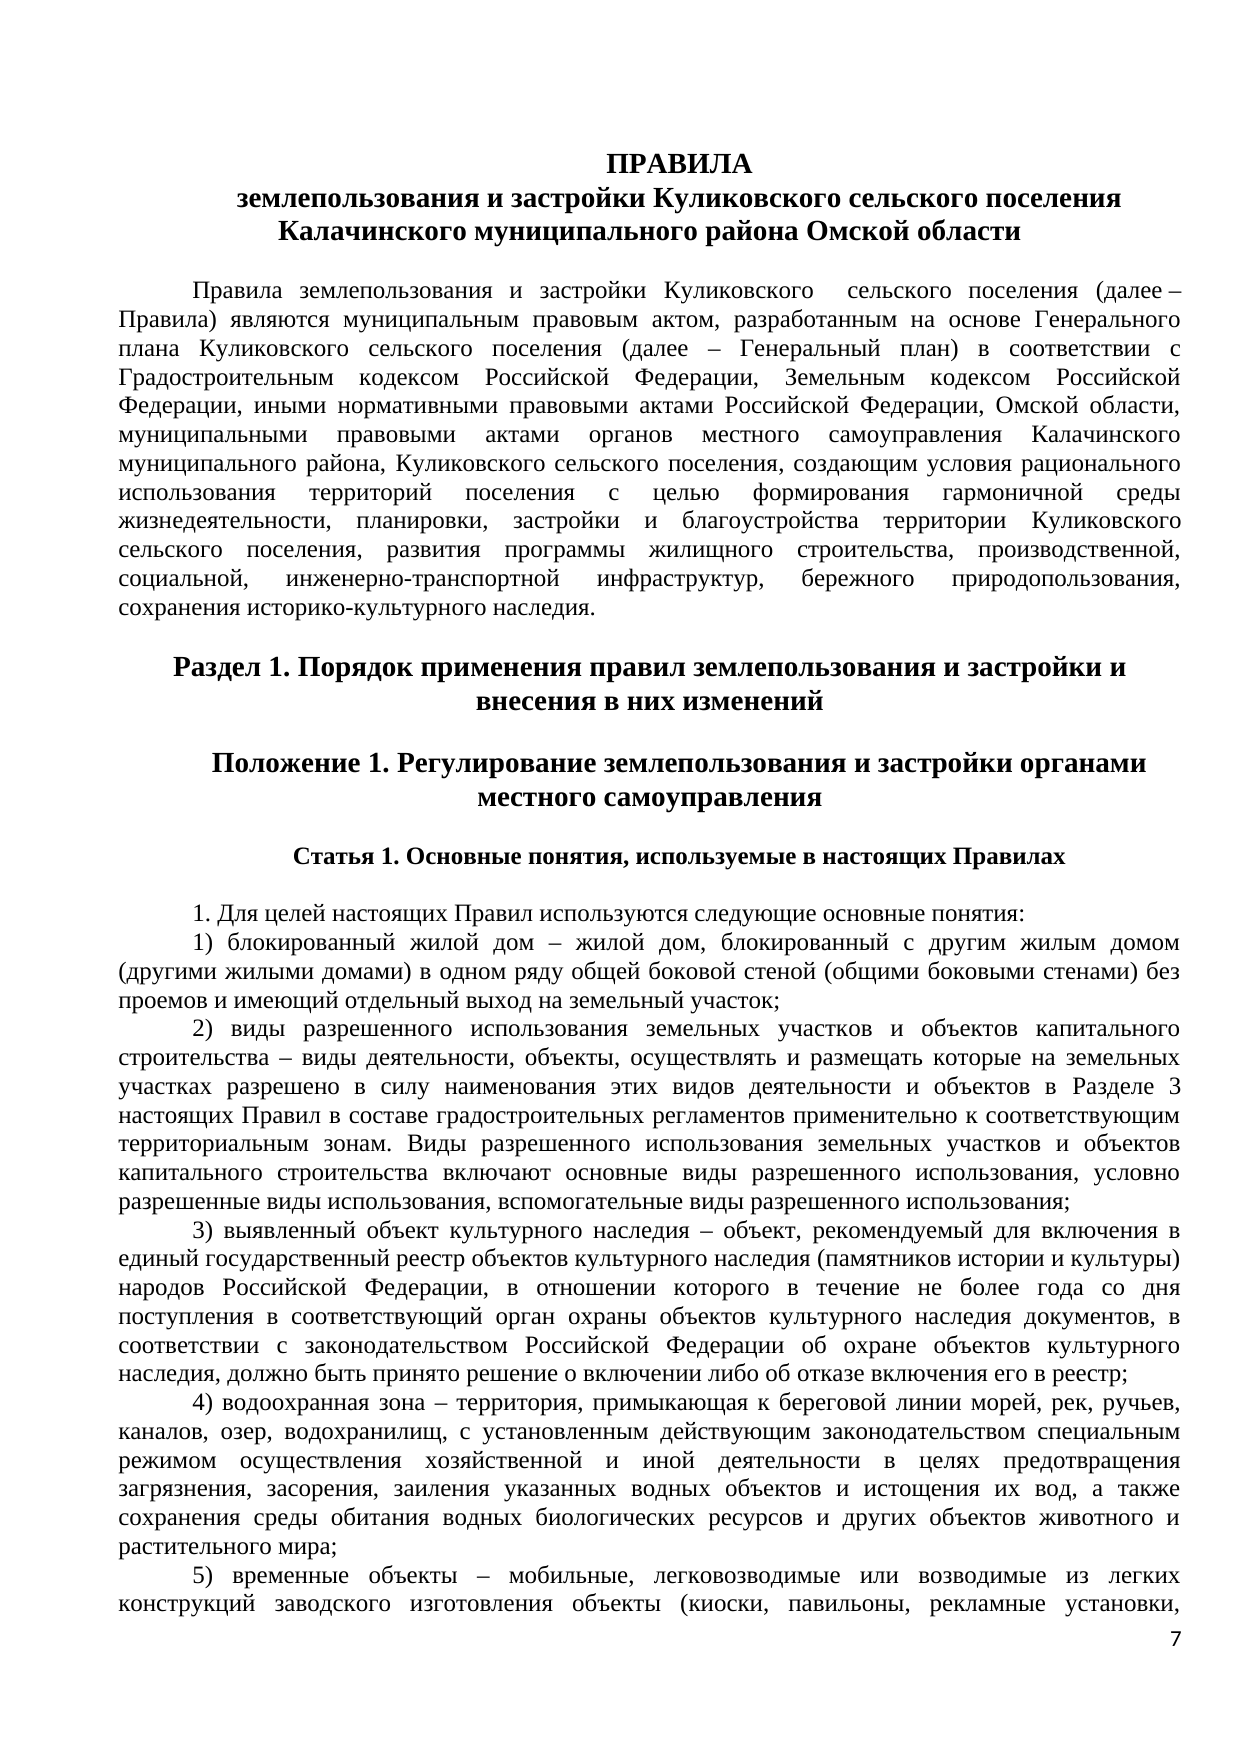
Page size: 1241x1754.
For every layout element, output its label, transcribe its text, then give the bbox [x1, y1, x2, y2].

text землепользования и застройки Куликовского сельского поселения Калачинского муниципального района Омской области [118, 180, 1181, 247]
text 1. Для целей настоящих Правил используются следующие основные понятия: [118, 898, 1181, 927]
text Положение 1. Регулирование землепользования и застройки органами местного самоуправления [118, 745, 1181, 812]
text ПРАВИЛА [118, 146, 1181, 180]
text 2) виды разрешенного использования земельных участков и объектов капитального строительства – виды деятельности, объекты, осуществлять и размещать которые на земельных участках разрешено в силу наименования этих видов деятельности и объектов в Разделе 3 настоящих Правил в составе градостроительных регламентов применительно к соответствующим территориальным зонам. Виды разрешенного использования земельных участков и объектов капитального строительства включают основные виды разрешенного использования, условно разрешенные виды использования, вспомогательные виды разрешенного использования; [118, 1013, 1181, 1215]
text 1) блокированный жилой дом – жилой дом, блокированный с другим жилым домом (другими жилыми домами) в одном ряду общей боковой стеной (общими боковыми стенами) без проемов и имеющий отдельный выход на земельный участок; [118, 927, 1181, 1013]
text 3) выявленный объект культурного наследия – объект, рекомендуемый для включения в единый государственный реестр объектов культурного наследия (памятников истории и культуры) народов Российской Федерации, в отношении которого в течение не более года со дня поступления в соответствующий орган охраны объектов культурного наследия документов, в соответствии с законодательством Российской Федерации об охране объектов культурного наследия, должно быть принято решение о включении либо об отказе включения его в реестр; [118, 1215, 1181, 1387]
text Правила землепользования и застройки Куликовского сельского поселения (далее –Правила) являются муниципальным правовым актом, разработанным на основе Генерального плана Куликовского сельского поселения (далее – Генеральный план) в соответствии с Градостроительным кодексом Российской Федерации, Земельным кодексом Российской Федерации, иными нормативными правовыми актами Российской Федерации, Омской области, муниципальными правовыми актами органов местного самоуправления Калачинского муниципального района, Куликовского сельского поселения, создающим условия рационального использования территорий поселения с целью формирования гармоничной среды жизнедеятельности, планировки, застройки и благоустройства территории Куликовского сельского поселения, развития программы жилищного строительства, производственной, социальной, инженерно-транспортной инфраструктур, бережного природопользования, сохранения историко-культурного наследия. [118, 276, 1181, 621]
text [118, 1560, 1181, 1617]
text Статья 1. Основные понятия, используемые в настоящих Правилах [118, 841, 1181, 870]
text 4) водоохранная зона – территория, примыкающая к береговой линии морей, рек, ручьев, каналов, озер, водохранилищ, с установленным действующим законодательством специальным режимом осуществления хозяйственной и иной деятельности в целях предотвращения загрязнения, засорения, заиления указанных водных объектов и истощения их вод, а также сохранения среды обитания водных биологических ресурсов и других объектов животного и растительного мира; [118, 1387, 1181, 1560]
text Раздел 1. Порядок применения правил землепользования и застройки и внесения в них изменений [118, 649, 1181, 716]
